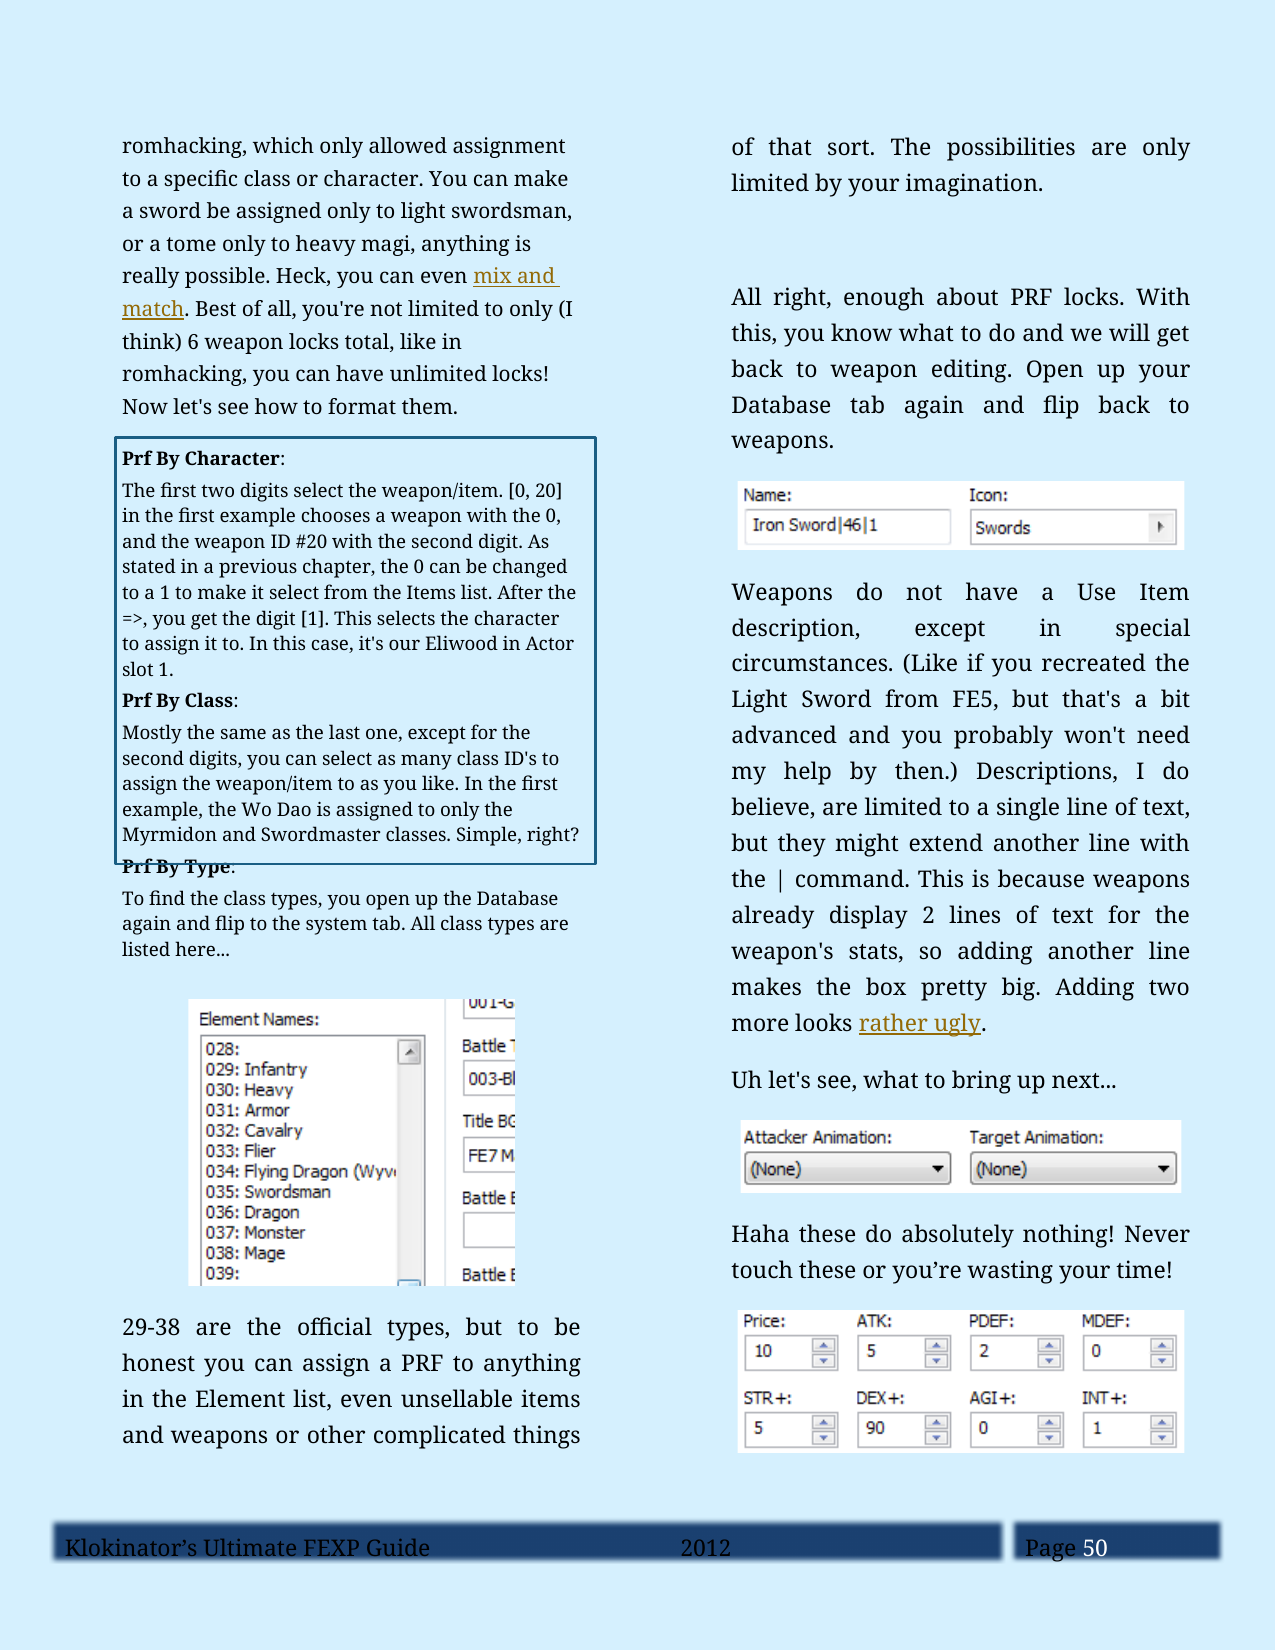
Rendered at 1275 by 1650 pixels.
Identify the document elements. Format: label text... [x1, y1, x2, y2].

picture [188, 999, 515, 1286]
text Prf By Type: [122, 865, 581, 879]
picture [737, 481, 1185, 550]
text Uh let's see, what to bring up next... [731, 1063, 1191, 1095]
picture [740, 1120, 1182, 1193]
text To find the class types, you open up the Database again and flip to the system tab. All class types are listed here... [122, 885, 581, 962]
text Prf By Character: [122, 446, 581, 471]
text 29-38 are the official types, but to be honest you can assign a PRF to anything in the Element list, even unsellable items and weapons or other complicated things of that sort. The possibilities are only limited by your imagination. [122, 1311, 581, 1450]
text 29-38 are the official types, but to be honest you can assign a PRF to anything in the Element list, even unsellable items and weapons or other complicated things of that sort. The possibilities are only limited by your imagination. [731, 131, 1191, 198]
text Prf By Class: [122, 688, 581, 713]
picture [737, 1310, 1185, 1453]
text Mostly the same as the last one, except for the second digits, you can select as many class ID's to assign the weapon/item to as you like. In the first example, the Wo Dao is assigned to only the Myrmidon and Swordmaster classes. Simple, right? [122, 719, 581, 847]
text The first two digits select the weapon/item. [0, 20] in the first example chooses a weapon with the 0, and the weapon ID #20 with the second digit. As stated in a previous chapter, the 0 can be changed to a 1 to make it select from the Items list. After the =>, you get the digit [1]. This selects the character to assign it to. In this case, it's our Eliwood in Actor slot 1. [122, 477, 581, 681]
text Weapons do not have a Use Item description, except in special circumstances. (Like if you recreated the Light Sword from FE5, but that's a bit advanced and you probably won't need my help by then.) Descriptions, I do believe, are limited to a single line of text, but they might extend another line with the | command. This is because weapons already display 2 lines of text for the weapon's stats, so adding another line makes the box pretty big. Adding two more looks rather ugly. [731, 576, 1191, 1038]
text Haha these do absolutely nothing! Never touch these or you’re wasting your time! [731, 1218, 1191, 1285]
text All right, enough about PRF locks. With this, you know what to do and we will get back to weapon editing. Open up your Database tab again and flip back to weapons. [731, 281, 1191, 456]
